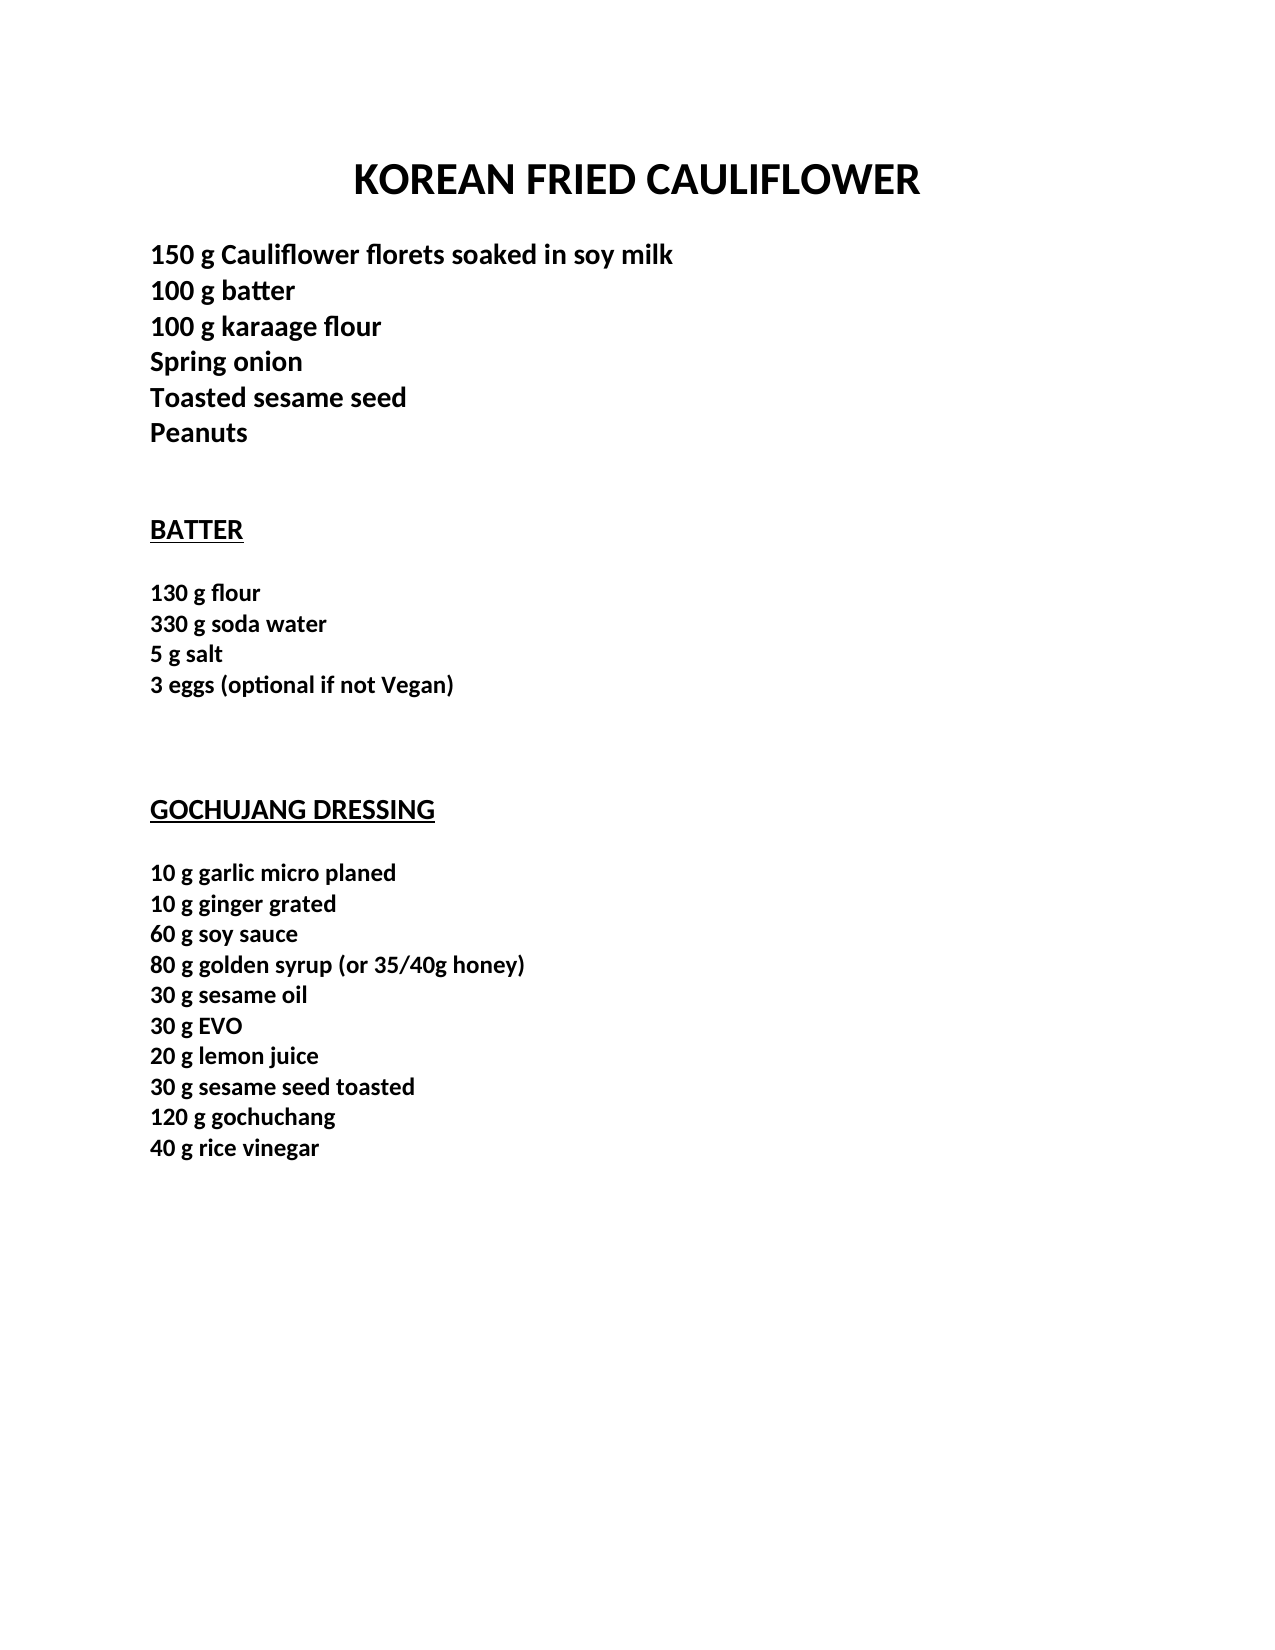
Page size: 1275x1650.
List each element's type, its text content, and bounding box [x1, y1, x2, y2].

text 330 g soda water [150, 608, 1125, 638]
text 10 g ginger grated [150, 888, 1125, 918]
text 130 g flour [150, 577, 1125, 608]
text 60 g soy sauce [150, 918, 1125, 949]
text Toasted sesame seed [150, 379, 1125, 414]
text 100 g karaage flour [150, 308, 1125, 343]
text 20 g lemon juice [150, 1040, 1125, 1071]
text 40 g rice vinegar [150, 1132, 1125, 1162]
text Spring onion [150, 343, 1125, 379]
text 120 g gochuchang [150, 1101, 1125, 1132]
text Peanuts [150, 414, 1125, 450]
text 30 g EVO [150, 1010, 1125, 1040]
text BATTER [150, 511, 1125, 547]
text 100 g batter [150, 272, 1125, 308]
text KOREAN FRIED CAULIFLOWER [150, 150, 1125, 206]
text 5 g salt [150, 638, 1125, 669]
text 150 g Cauliflower florets soaked in soy milk [150, 236, 1125, 272]
text 80 g golden syrup (or 35/40g honey) [150, 949, 1125, 979]
text 10 g garlic micro planed [150, 857, 1125, 888]
text 3 eggs (optional if not Vegan) [150, 669, 1125, 699]
text GOCHUJANG DRESSING [150, 791, 1125, 827]
text 30 g sesame oil [150, 979, 1125, 1010]
text 30 g sesame seed toasted [150, 1071, 1125, 1101]
